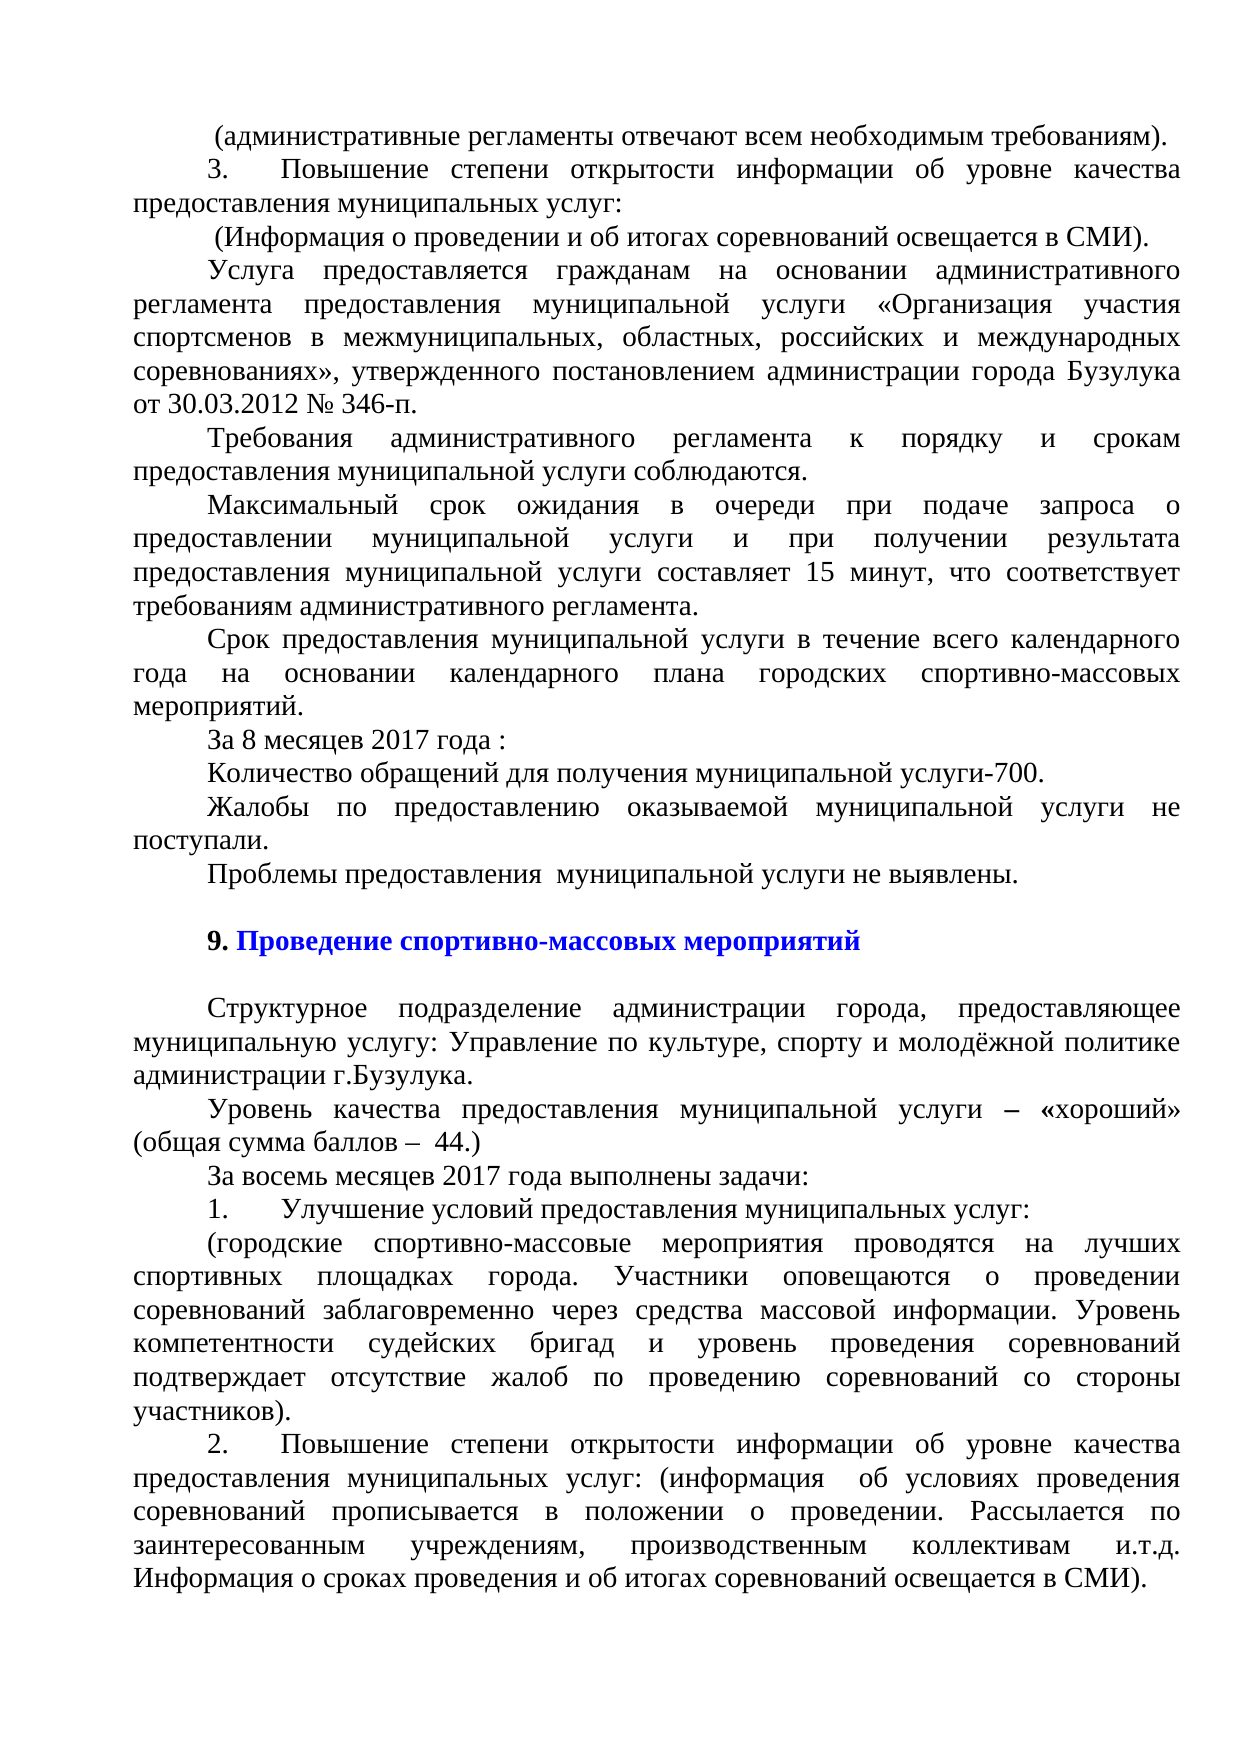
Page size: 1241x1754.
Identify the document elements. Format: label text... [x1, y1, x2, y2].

list Повышение степени открытости информации об уровне качества предоставления муниципальных услуг: [133, 152, 1181, 219]
text (административные регламенты отвечают всем необходимым требованиям). [133, 118, 1181, 152]
list Улучшение условий предоставления муниципальных услуг: [133, 1191, 1181, 1225]
text За 8 месяцев 2017 года : [133, 722, 1181, 755]
list Повышение степени открытости информации об уровне качества предоставления муниципальных услуг: (информация об условиях проведения соревнований прописывается в положении о проведении. Рассылается по заинтересованным учреждениям, производственным коллективам и.т.д. Информация о сроках проведения и об итогах соревнований освещается в СМИ). [133, 1426, 1181, 1594]
text (городские спортивно-массовые мероприятия проводятся на лучших спортивных площадках города. Участники оповещаются о проведении соревнований заблаговременно через средства массовой информации. Уровень компетентности судейских бригад и уровень проведения соревнований подтверждает отсутствие жалоб по проведению соревнований со стороны участников). [133, 1225, 1181, 1426]
text Услуга предоставляется гражданам на основании административного регламента предоставления муниципальной услуги «Организация участия спортсменов в межмуниципальных, областных, российских и международных соревнованиях», утвержденного постановлением администрации города Бузулука от 30.03.2012 № 346-п. [133, 252, 1181, 420]
text Срок предоставления муниципальной услуги в течение всего календарного года на основании календарного плана городских спортивно-массовых мероприятий. [133, 621, 1181, 722]
text Проблемы предоставления муниципальной услуги не выявлены. [133, 856, 1181, 889]
text 9. Проведение спортивно-массовых мероприятий [133, 923, 1181, 957]
text Максимальный срок ожидания в очереди при подаче запроса о предоставлении муниципальной услуги и при получении результата предоставления муниципальной услуги составляет 15 минут, что соответствует требованиям административного регламента. [133, 487, 1181, 621]
text Уровень качества предоставления муниципальной услуги – «хороший» (общая сумма баллов – 44.) [133, 1091, 1181, 1158]
text За восемь месяцев 2017 года выполнены задачи: [133, 1158, 1181, 1191]
text Количество обращений для получения муниципальной услуги-700. [133, 755, 1181, 789]
text Жалобы по предоставлению оказываемой муниципальной услуги не поступали. [133, 789, 1181, 856]
text Требования административного регламента к порядку и срокам предоставления муниципальной услуги соблюдаются. [133, 420, 1181, 487]
text Структурное подразделение администрации города, предоставляющее муниципальную услугу: Управление по культуре, спорту и молодёжной политике администрации г.Бузулука. [133, 990, 1181, 1091]
text (Информация о проведении и об итогах соревнований освещается в СМИ). [133, 219, 1181, 252]
